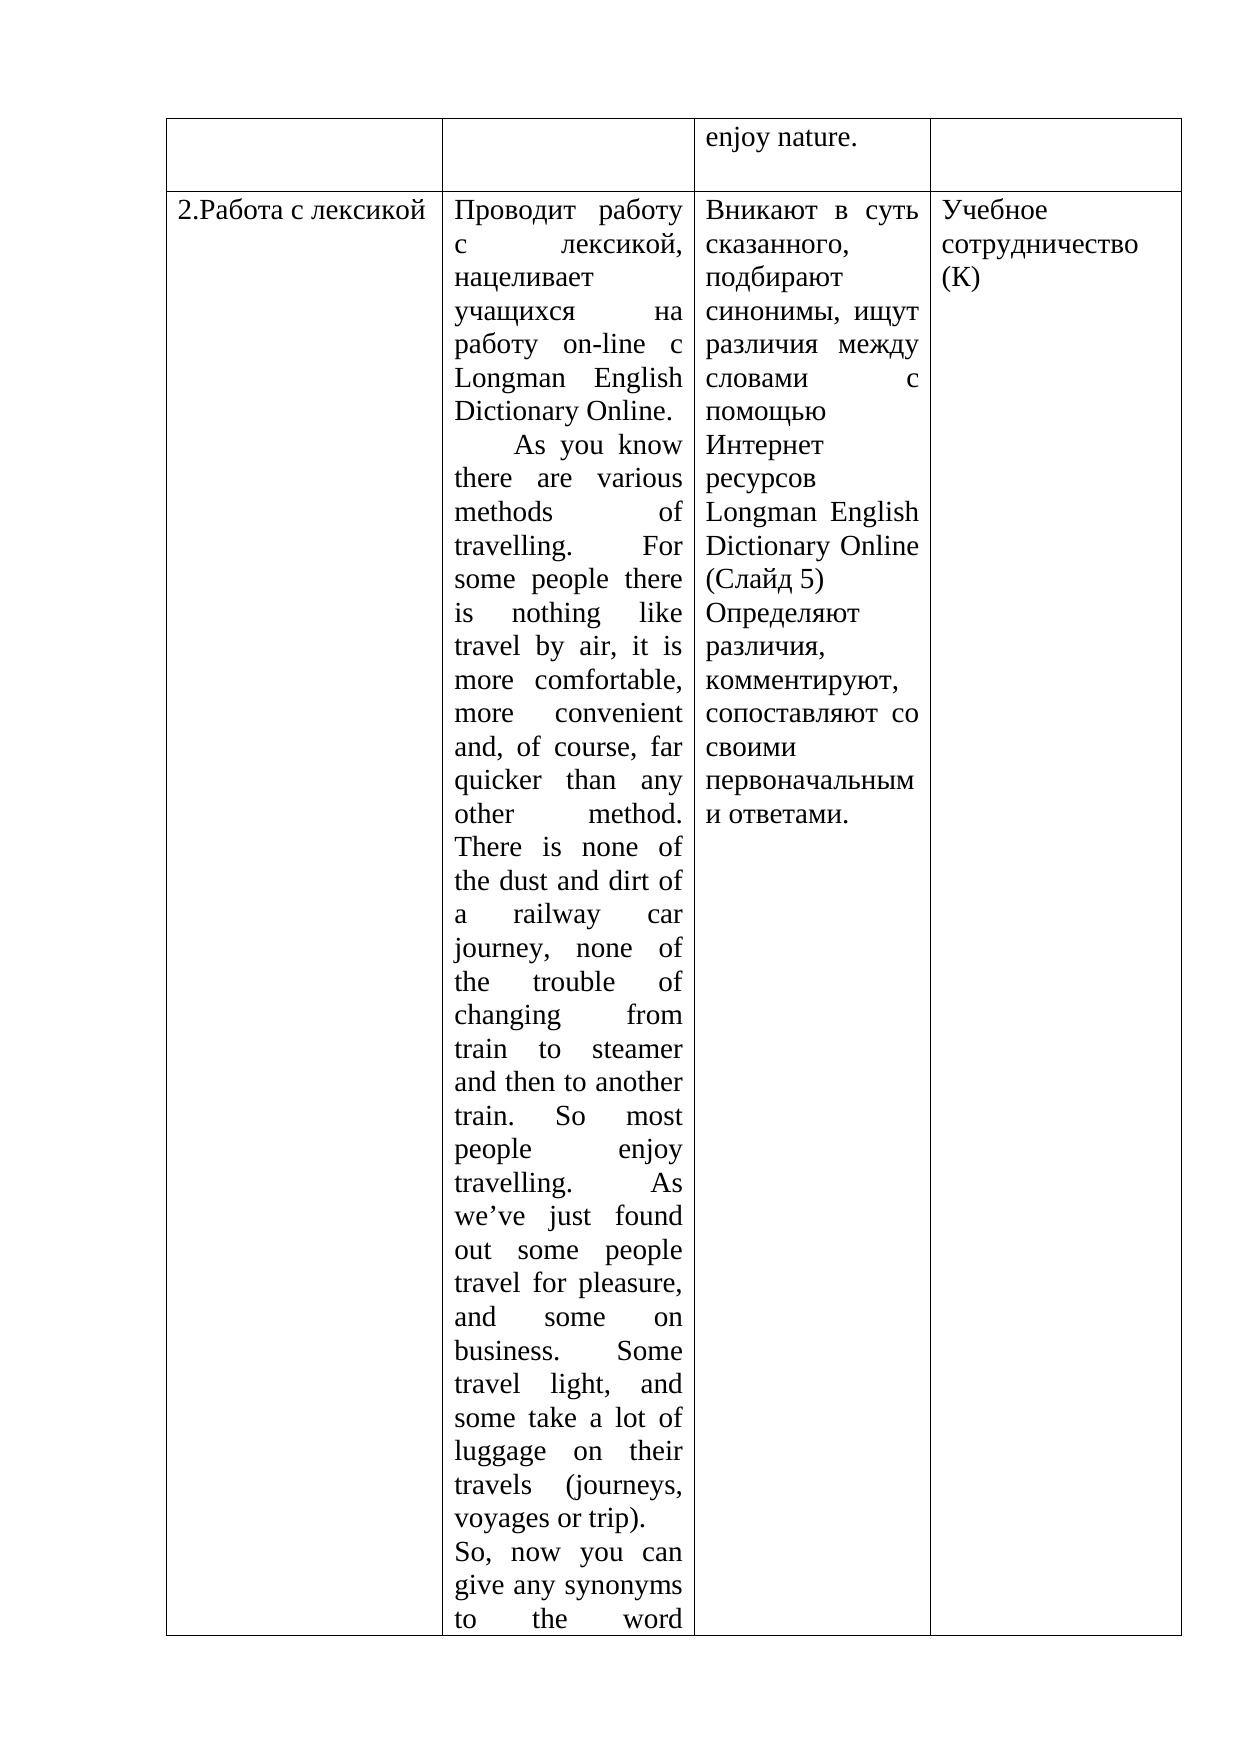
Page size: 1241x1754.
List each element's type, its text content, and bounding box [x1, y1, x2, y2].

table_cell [443, 192, 694, 1634]
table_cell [695, 119, 930, 191]
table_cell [167, 119, 442, 191]
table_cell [695, 192, 930, 1634]
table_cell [931, 192, 1181, 1634]
table_cell 2.Работа с лексикой [167, 192, 442, 1634]
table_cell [443, 119, 694, 191]
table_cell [931, 119, 1181, 191]
